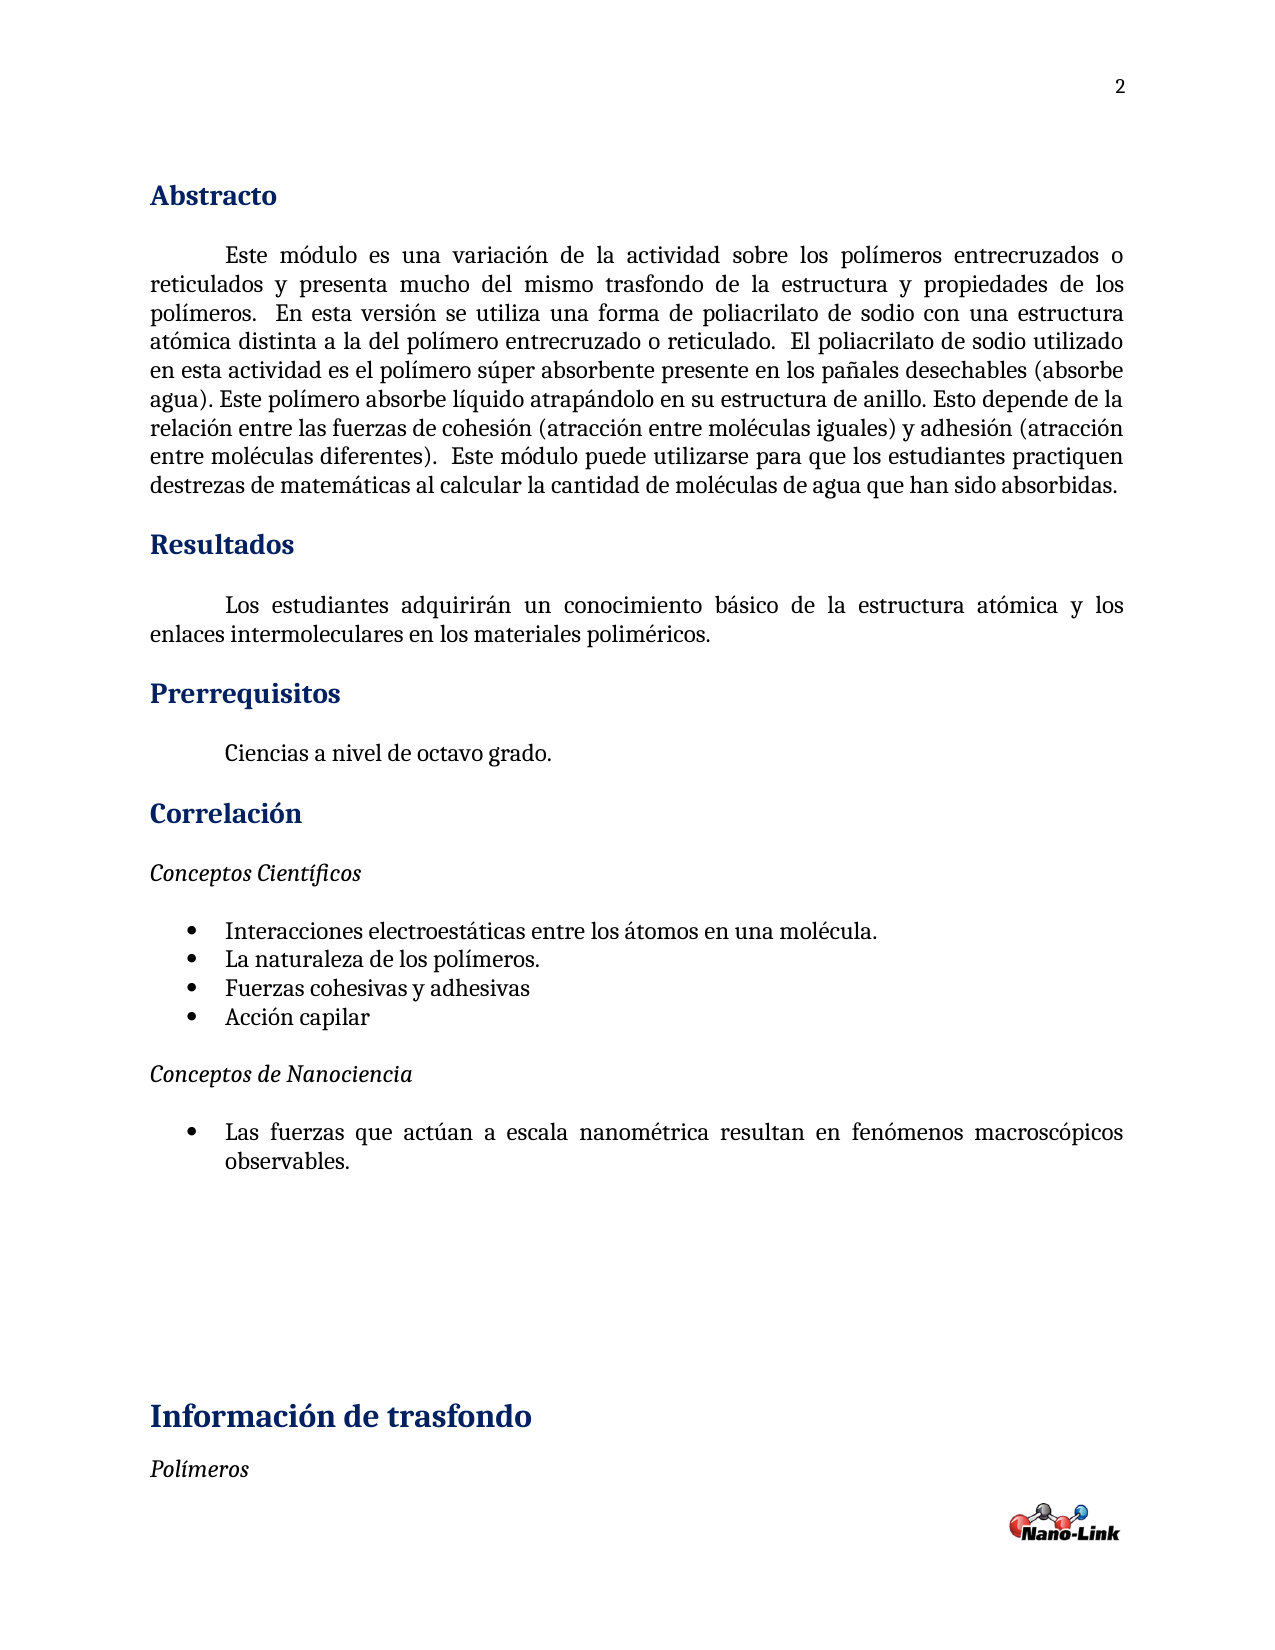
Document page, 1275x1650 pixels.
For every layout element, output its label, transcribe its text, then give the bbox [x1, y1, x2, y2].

text Este módulo es una variación de la actividad sobre los polímeros entrecruzados o reticulados y presenta mucho del mismo trasfondo de la estructura y propiedades de los polímeros. En esta versión se utiliza una forma de poliacrilato de sodio con una estructura atómica distinta a la del polímero entrecruzado o reticulado. El poliacrilato de sodio utilizado en esta actividad es el polímero súper absorbente presente en los pañales desechables (absorbe agua). Este polímero absorbe líquido atrapándolo en su estructura de anillo. Esto depende de la relación entre las fuerzas de cohesión (atracción entre moléculas iguales) y adhesión (atracción entre moléculas diferentes). Este módulo puede utilizarse para que los estudiantes practiquen destrezas de matemáticas al calcular la cantidad de moléculas de agua que han sido absorbidas. [150, 241, 1125, 500]
list Fuerzas cohesivas y adhesivas [187, 974, 1125, 1003]
list Interacciones electroestáticas entre los átomos en una molécula. [187, 917, 1125, 945]
text Prerrequisitos [150, 677, 1125, 711]
text Resultados [150, 528, 1125, 562]
text Los estudiantes adquirirán un conocimiento básico de la estructura atómica y los enlaces intermoleculares en los materiales poliméricos. [150, 591, 1125, 648]
text Polímeros [150, 1455, 1125, 1484]
text Conceptos de Nanociencia [150, 1060, 1125, 1089]
text Correlación [150, 797, 1125, 830]
text Ciencias a nivel de octavo grado. [150, 739, 1125, 768]
text Conceptos Científicos [150, 859, 1125, 888]
list La naturaleza de los polímeros. [187, 945, 1125, 974]
picture [1007, 1497, 1125, 1547]
list Las fuerzas que actúan a escala nanométrica resultan en fenómenos macroscópicos observables. [187, 1118, 1125, 1175]
list Acción capilar [187, 1003, 1125, 1032]
text Información de trasfondo [150, 1397, 1125, 1436]
text Abstracto [150, 179, 1125, 212]
